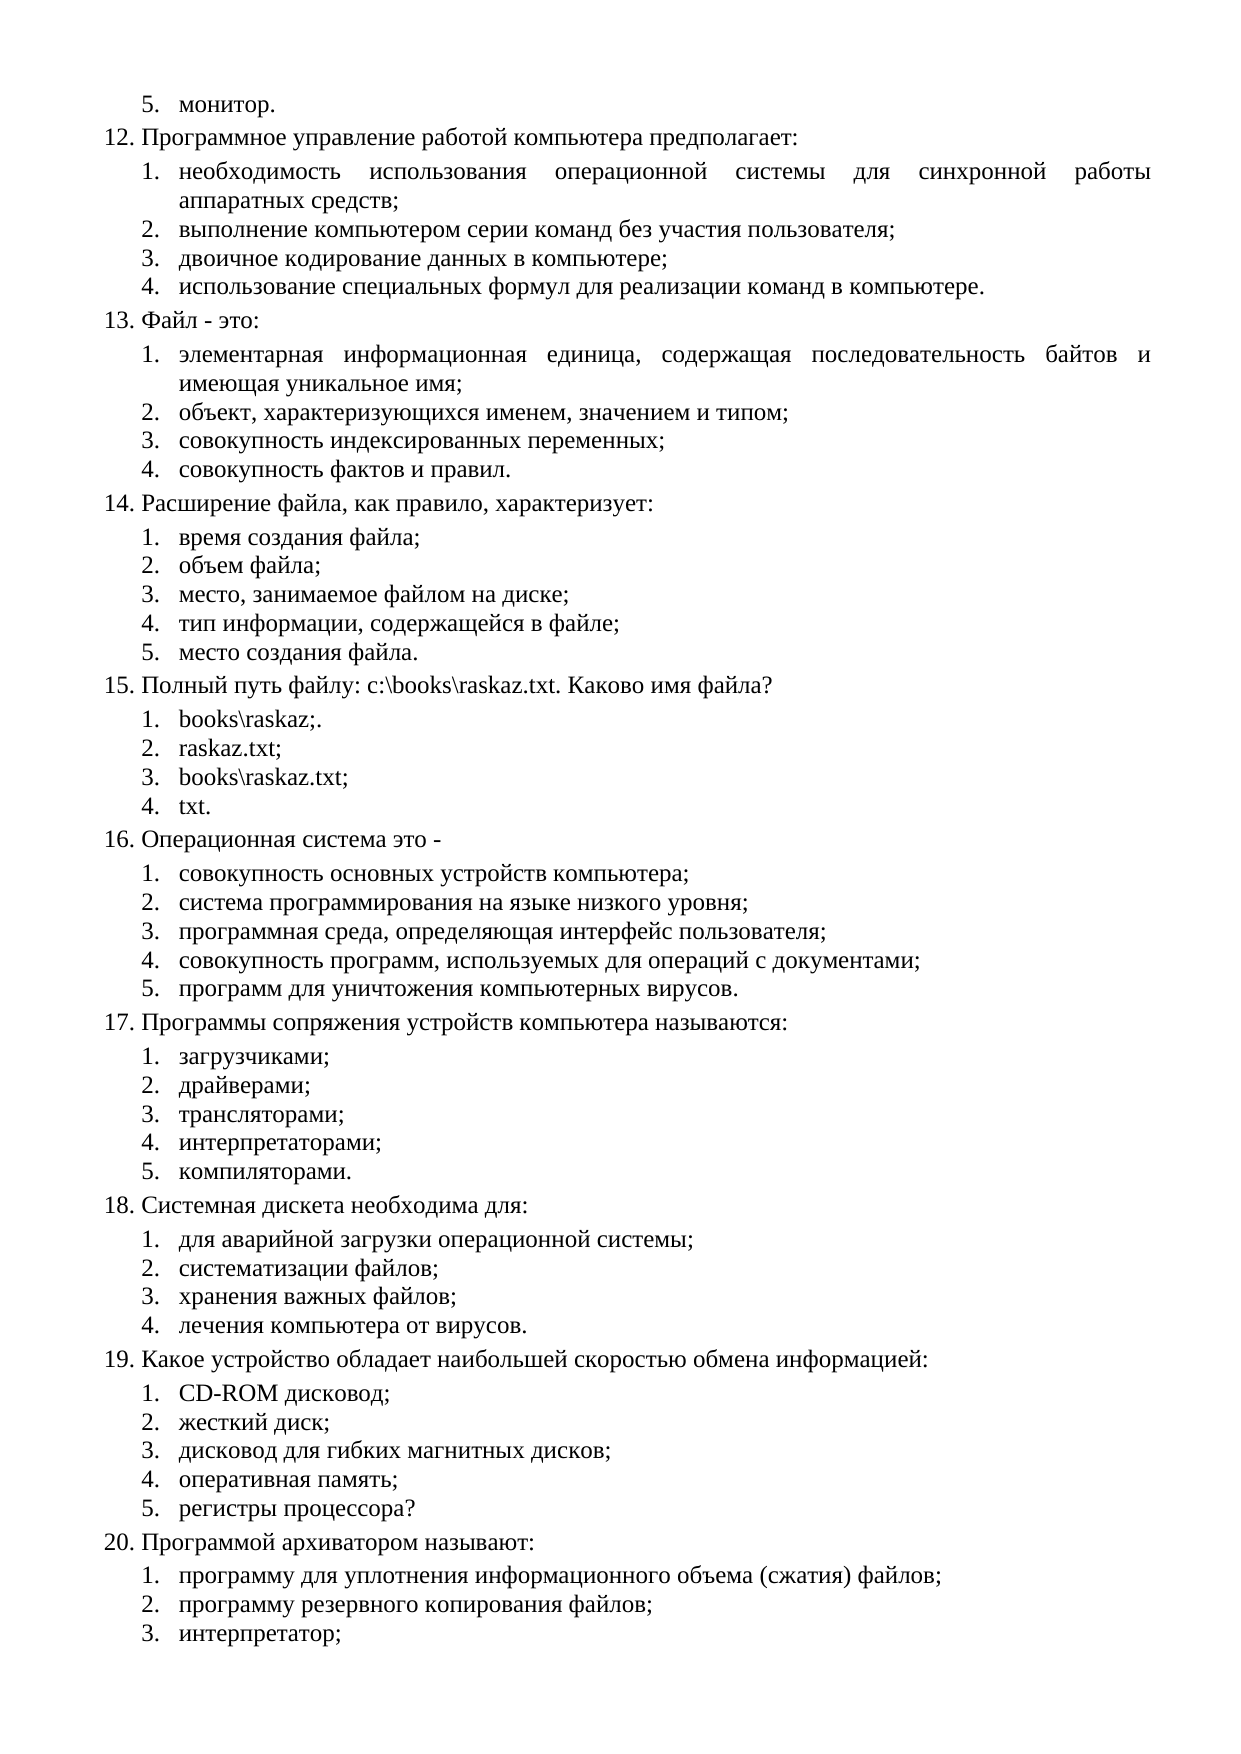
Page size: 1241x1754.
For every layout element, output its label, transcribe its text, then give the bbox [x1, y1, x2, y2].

list дисковод для гибких магнитных дисков; [141, 1435, 1152, 1464]
list программу для уплотнения информационного объема (сжатия) файлов; [141, 1561, 1152, 1589]
list books\raskaz;. [141, 704, 1152, 733]
list программная среда, определяющая интерфейс пользователя; [141, 916, 1152, 945]
list время создания файла; [141, 522, 1152, 551]
text 13. Файл - это: [103, 305, 1152, 334]
list совокупность программ, используемых для операций с документами; [141, 945, 1152, 973]
list лечения компьютера от вирусов. [141, 1310, 1152, 1339]
list необходимость использования операционной системы для синхронной работы аппаратных средств; [141, 156, 1152, 214]
list трансляторами; [141, 1099, 1152, 1127]
list выполнение компьютером серии команд без участия пользователя; [141, 214, 1152, 243]
list компиляторами. [141, 1156, 1152, 1185]
text 17. Программы сопряжения устройств компьютера называются: [103, 1007, 1152, 1036]
list raskaz.txt; [141, 733, 1152, 762]
list система программирования на языке низкого уровня; [141, 887, 1152, 916]
text 19. Какое устройство обладает наибольшей скоростью обмена информацией: [103, 1344, 1152, 1373]
list двоичное кодирование данных в компьютере; [141, 243, 1152, 271]
text 15. Полный путь файлу: c:\books\raskaz.txt. Каково имя файла? [103, 671, 1152, 699]
text 20. Программой архиватором называют: [103, 1527, 1152, 1555]
list программ для уничтожения компьютерных вирусов. [141, 973, 1152, 1002]
list совокупность фактов и правил. [141, 454, 1152, 483]
list совокупность основных устройств компьютера; [141, 858, 1152, 887]
list объем файла; [141, 551, 1152, 579]
list для аварийной загрузки операционной системы; [141, 1224, 1152, 1253]
text 18. Системная дискета необходима для: [103, 1190, 1152, 1219]
list драйверами; [141, 1070, 1152, 1099]
list элементарная информационная единица, содержащая последовательность байтов и имеющая уникальное имя; [141, 339, 1152, 397]
list интерпретатор; [141, 1618, 1152, 1647]
list регистры процессора? [141, 1493, 1152, 1522]
list использование специальных формул для реализации команд в компьютере. [141, 271, 1152, 300]
list систематизации файлов; [141, 1253, 1152, 1281]
list тип информации, содержащейся в файле; [141, 608, 1152, 637]
list txt. [141, 791, 1152, 819]
text 14. Расширение файла, как правило, характеризует: [103, 488, 1152, 517]
list монитор. [141, 89, 1152, 117]
list загрузчиками; [141, 1041, 1152, 1070]
list CD-ROM дисковод; [141, 1378, 1152, 1407]
list объект, характеризующихся именем, значением и типом; [141, 397, 1152, 425]
text 12. Программное управление работой компьютера предполагает: [103, 122, 1152, 151]
list жесткий диск; [141, 1407, 1152, 1435]
list интерпретаторами; [141, 1127, 1152, 1156]
list оперативная память; [141, 1464, 1152, 1493]
list программу резервного копирования файлов; [141, 1589, 1152, 1618]
list совокупность индексированных переменных; [141, 425, 1152, 454]
text 16. Операционная система это - [103, 824, 1152, 853]
list место создания файла. [141, 637, 1152, 666]
list хранения важных файлов; [141, 1281, 1152, 1310]
list место, занимаемое файлом на диске; [141, 579, 1152, 608]
list books\raskaz.txt; [141, 762, 1152, 791]
